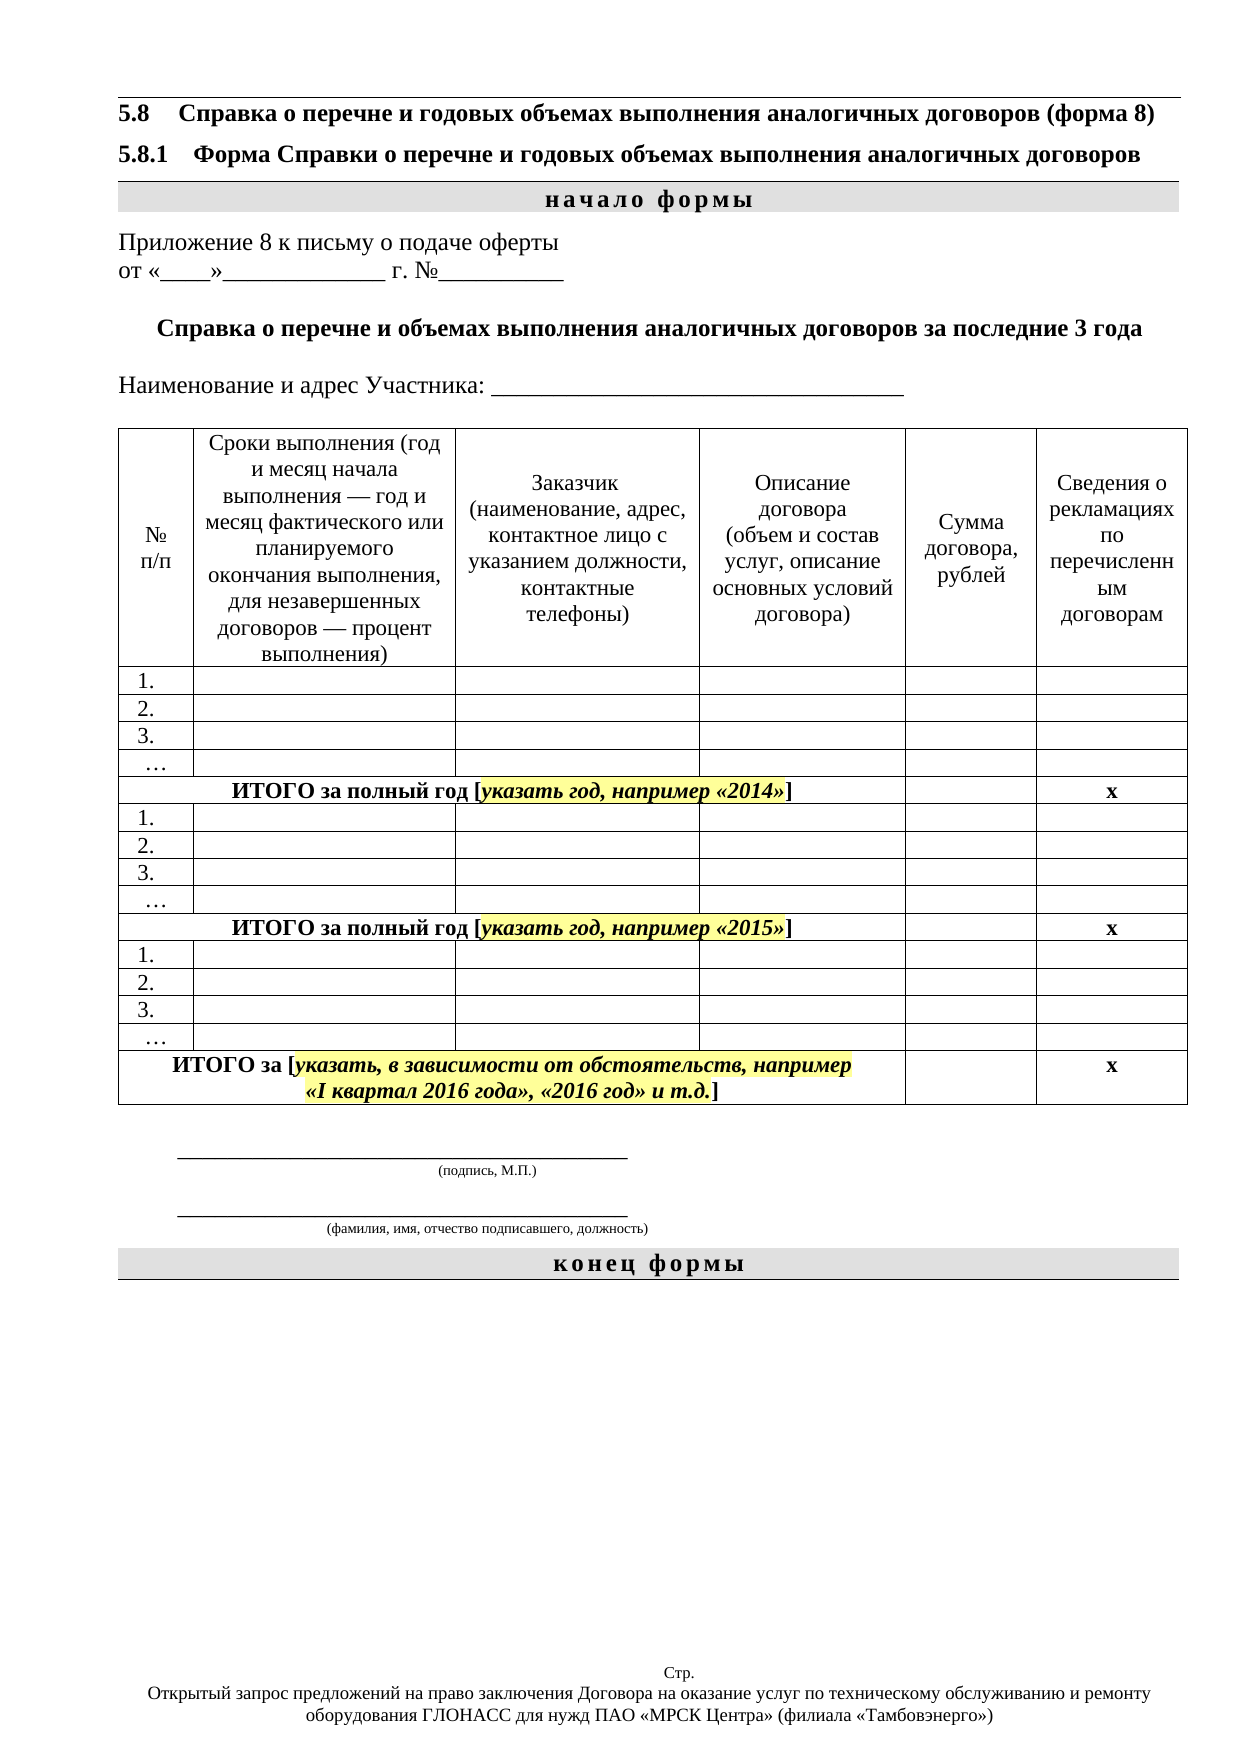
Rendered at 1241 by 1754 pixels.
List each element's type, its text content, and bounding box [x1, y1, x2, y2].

table_cell [700, 969, 905, 995]
table_cell [456, 941, 699, 968]
table_cell [456, 750, 699, 776]
table_cell [1037, 722, 1187, 748]
table_cell [119, 804, 193, 831]
text (фамилия, имя, отчество подписавшего, должность) [118, 1219, 797, 1248]
table_header Сумма договора, рублей [906, 429, 1036, 666]
text (подпись, М.П.) [118, 1162, 797, 1191]
table_cell х [1037, 777, 1187, 803]
table_cell [1037, 1024, 1187, 1050]
table_cell [119, 969, 193, 995]
subtitle Справка о перечне и годовых объемах выполнения аналогичных договоров (форма 8) [118, 98, 1181, 127]
table_cell [194, 722, 455, 748]
table_cell [194, 804, 455, 831]
table_cell [119, 695, 193, 721]
table_cell ИТОГО за [указать, в зависимости от обстоятельств, например «I квартал 2016 года», «2016 год» и т.д.] [711, 1051, 905, 1103]
table_cell ИТОГО за полный год [указать год, например «2015»] [785, 914, 905, 940]
table_cell [1037, 996, 1187, 1022]
text начало формы [118, 182, 1179, 212]
table_cell [906, 996, 1036, 1022]
table_cell … [119, 1024, 193, 1050]
table_header № п/п [119, 429, 193, 666]
table_cell [456, 996, 699, 1022]
table_cell [700, 667, 905, 694]
table_cell [194, 859, 455, 885]
text ____________________________________ [118, 1191, 1181, 1219]
text Наименование и адрес Участника: _________________________________ [118, 371, 1181, 399]
table_cell [700, 804, 905, 831]
table_cell [194, 996, 455, 1022]
table_cell [906, 859, 1036, 885]
table_cell [1037, 695, 1187, 721]
table_cell [194, 750, 455, 776]
table_cell [906, 695, 1036, 721]
table_cell [119, 722, 193, 748]
table_header Сведения о рекламациях по перечисленным договорам [1037, 429, 1187, 666]
table_cell [1037, 941, 1187, 968]
table_cell [194, 695, 455, 721]
table_cell [906, 941, 1036, 968]
table_cell [194, 969, 455, 995]
text Справка о перечне и объемах выполнения аналогичных договоров за последние 3 года [118, 313, 1181, 342]
table_cell [194, 1024, 455, 1050]
table_cell [906, 777, 1036, 803]
table_cell [906, 722, 1036, 748]
table_cell [906, 750, 1036, 776]
table_cell [194, 832, 455, 858]
table_cell [194, 886, 455, 913]
table_cell [906, 886, 1036, 913]
table_cell [1037, 750, 1187, 776]
table_cell [906, 1051, 1036, 1103]
table_cell [906, 1024, 1036, 1050]
table_header Описание договора (объем и состав услуг, описание основных условий договора) [700, 429, 905, 666]
table_cell [906, 832, 1036, 858]
table_cell [119, 667, 193, 694]
table_cell [456, 859, 699, 885]
table_cell [700, 996, 905, 1022]
table_cell [456, 804, 699, 831]
table_cell ИТОГО за [указать, в зависимости от обстоятельств, например «I квартал 2016 года», «2016 год» и т.д.] [119, 1051, 305, 1103]
table_cell [1037, 969, 1187, 995]
table_cell [1037, 886, 1187, 913]
table_cell [700, 722, 905, 748]
table_cell [906, 804, 1036, 831]
table_header Сроки выполнения (год и месяц начала выполнения — год и месяц фактического или планируемого окончания выполнения, для незавершенных договоров — процент выполнения) [194, 429, 455, 666]
table_cell … [119, 886, 193, 913]
table_cell ИТОГО за полный год [указать год, например «2015»] [119, 914, 481, 940]
table_cell [700, 886, 905, 913]
table_cell ИТОГО за полный год [указать год, например «2014»] [119, 777, 481, 803]
table_cell [906, 969, 1036, 995]
subtitle Форма Справки о перечне и годовых объемах выполнения аналогичных договоров [118, 139, 1181, 168]
table_cell [1037, 859, 1187, 885]
table_cell [906, 667, 1036, 694]
table_cell [456, 886, 699, 913]
table_cell … [119, 750, 193, 776]
table_cell [700, 1024, 905, 1050]
table_cell х [1037, 914, 1187, 940]
table_cell [700, 832, 905, 858]
table_cell [119, 832, 193, 858]
table_cell [700, 941, 905, 968]
table_cell [119, 941, 193, 968]
table_cell [194, 941, 455, 968]
table_cell [700, 750, 905, 776]
table_cell [456, 1024, 699, 1050]
table_cell [906, 914, 1036, 940]
table_cell [119, 859, 193, 885]
text Приложение 8 к письму о подаче оферты от «____»_____________ г. №__________ [118, 227, 1181, 284]
table_cell [119, 996, 193, 1022]
table_cell [456, 722, 699, 748]
table_cell [1037, 832, 1187, 858]
table_cell [456, 695, 699, 721]
text ____________________________________ [118, 1133, 1181, 1162]
table_cell [456, 667, 699, 694]
table_cell [1037, 804, 1187, 831]
text конец формы [118, 1248, 1179, 1279]
table_cell [456, 832, 699, 858]
table_cell [194, 667, 455, 694]
table_header Заказчик (наименование, адрес, контактное лицо с указанием должности, контактные телефоны) [456, 429, 699, 666]
table_cell [456, 969, 699, 995]
table_cell [1037, 667, 1187, 694]
table_cell х [1037, 1051, 1187, 1103]
table_cell [700, 859, 905, 885]
table_cell ИТОГО за полный год [указать год, например «2014»] [785, 777, 905, 803]
table_cell [700, 695, 905, 721]
